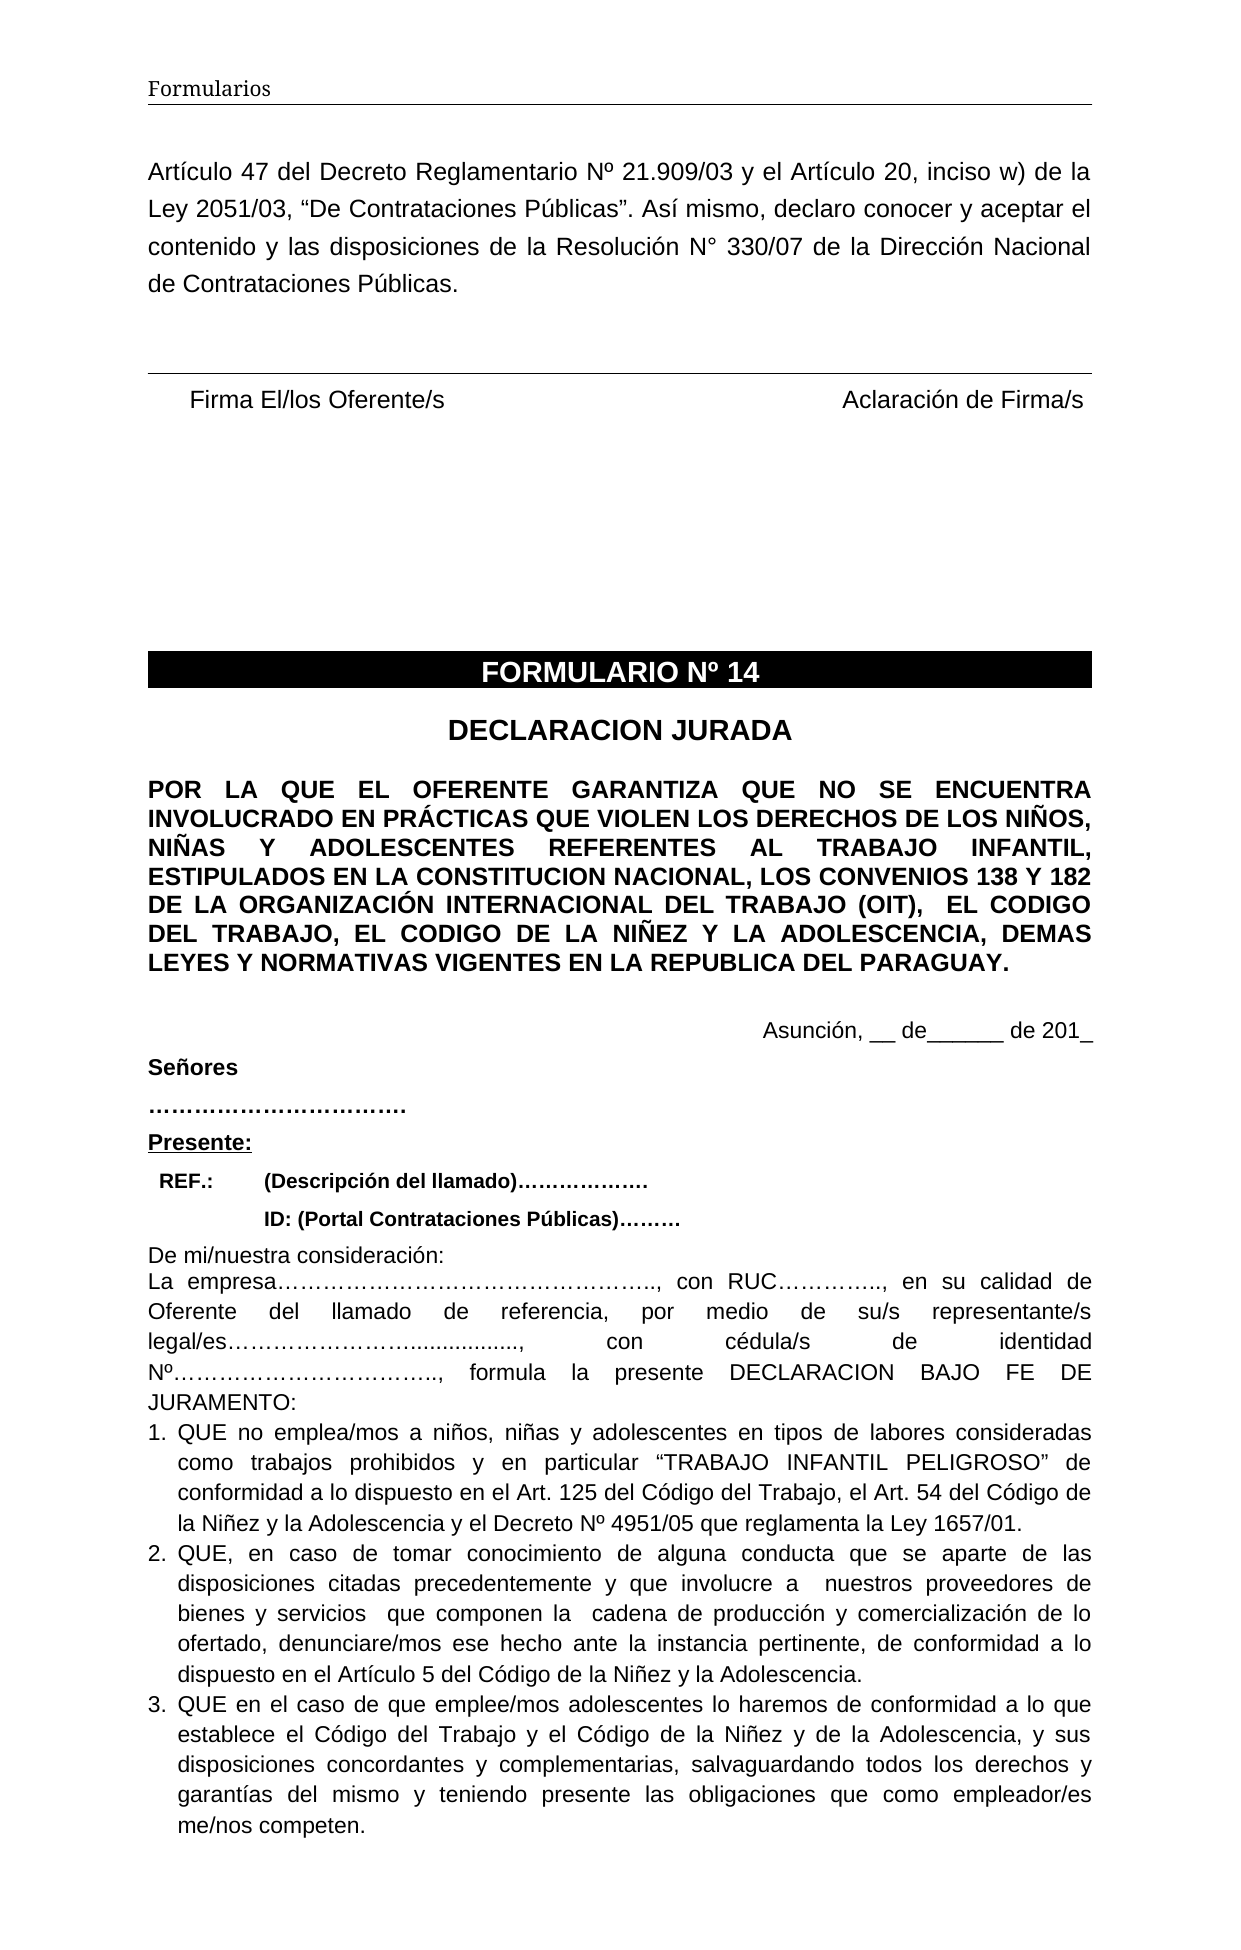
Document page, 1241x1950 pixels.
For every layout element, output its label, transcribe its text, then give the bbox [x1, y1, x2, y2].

text Firma El/los Oferente/s Aclaración de Firma/s [148, 374, 1092, 413]
text De mi/nuestra consideración: [148, 1230, 1092, 1268]
table_header (Descripción del llamado)………………. ID: (Portal Contrataciones Públicas)……… [253, 1155, 1048, 1230]
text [148, 148, 1092, 298]
text Asunción, __ de______ de 201_ [148, 1005, 1092, 1043]
text ……………………………. [148, 1080, 1092, 1118]
text POR LA QUE el oferente GARANTIZA que no SE ENCUENTRA INVOLUCRADO EN PRÁCTICAS QUE VIOLEN LOS DERECHOS DE LOS niños, niñas y adolescentes referenteS al trabajo infantil, ESTIPULADOS EN LA CONSTITUCION NACIONAL, LOS CONVENIOS 138 Y 182 DE LA ORGANIZACIÓN INTERNACIONAL DEL TRABAJO (OIT), EL CODIGO DEL TRABAJO, EL CODIGO DE LA NIÑEZ Y LA ADOLESCENCIA, DEMAS LEYES Y NORMATIVAS VIGENTES EN LA REPUBLICA DEL PARAGUAY. [148, 775, 1092, 977]
text Presente: [148, 1118, 1092, 1155]
text La empresa………………………………………….., con RUC………….., en su calidad de Oferente del llamado de referencia, por medio de su/s representante/s legal/es……………………................., con cédula/s de identidad Nº…………………………….., formula la presente DECLARACION BAJO FE DE JURAMENTO: [148, 1268, 1092, 1415]
text Señores [148, 1043, 1092, 1080]
subtitle FORMULARIO Nº 14 [148, 651, 1092, 688]
table_header REF.: [148, 1155, 253, 1230]
list QUE no emplea/mos a niños, niñas y adolescentes en tipos de labores consideradas como trabajos prohibidos y en particular “TRABAJO INFANTIL PELIGROSO” de conformidad a lo dispuesto en el Art. 125 del Código del Trabajo, el Art. 54 del Código de la Niñez y la Adolescencia y el Decreto Nº 4951/05 que reglamenta la Ley 1657/01. [148, 1419, 1092, 1536]
subtitle DECLARACION JURADA [148, 709, 1092, 747]
list QUE en el caso de que emplee/mos adolescentes lo haremos de conformidad a lo que establece el Código del Trabajo y el Código de la Niñez y de la Adolescencia, y sus disposiciones concordantes y complementarias, salvaguardando todos los derechos y garantías del mismo y teniendo presente las obligaciones que como empleador/es me/nos competen. [148, 1691, 1092, 1838]
list QUE, en caso de tomar conocimiento de alguna conducta que se aparte de las disposiciones citadas precedentemente y que involucre a nuestros proveedores de bienes y servicios que componen la cadena de producción y comercialización de lo ofertado, denunciare/mos ese hecho ante la instancia pertinente, de conformidad a lo dispuesto en el Artículo 5 del Código de la Niñez y la Adolescencia. [148, 1540, 1092, 1687]
